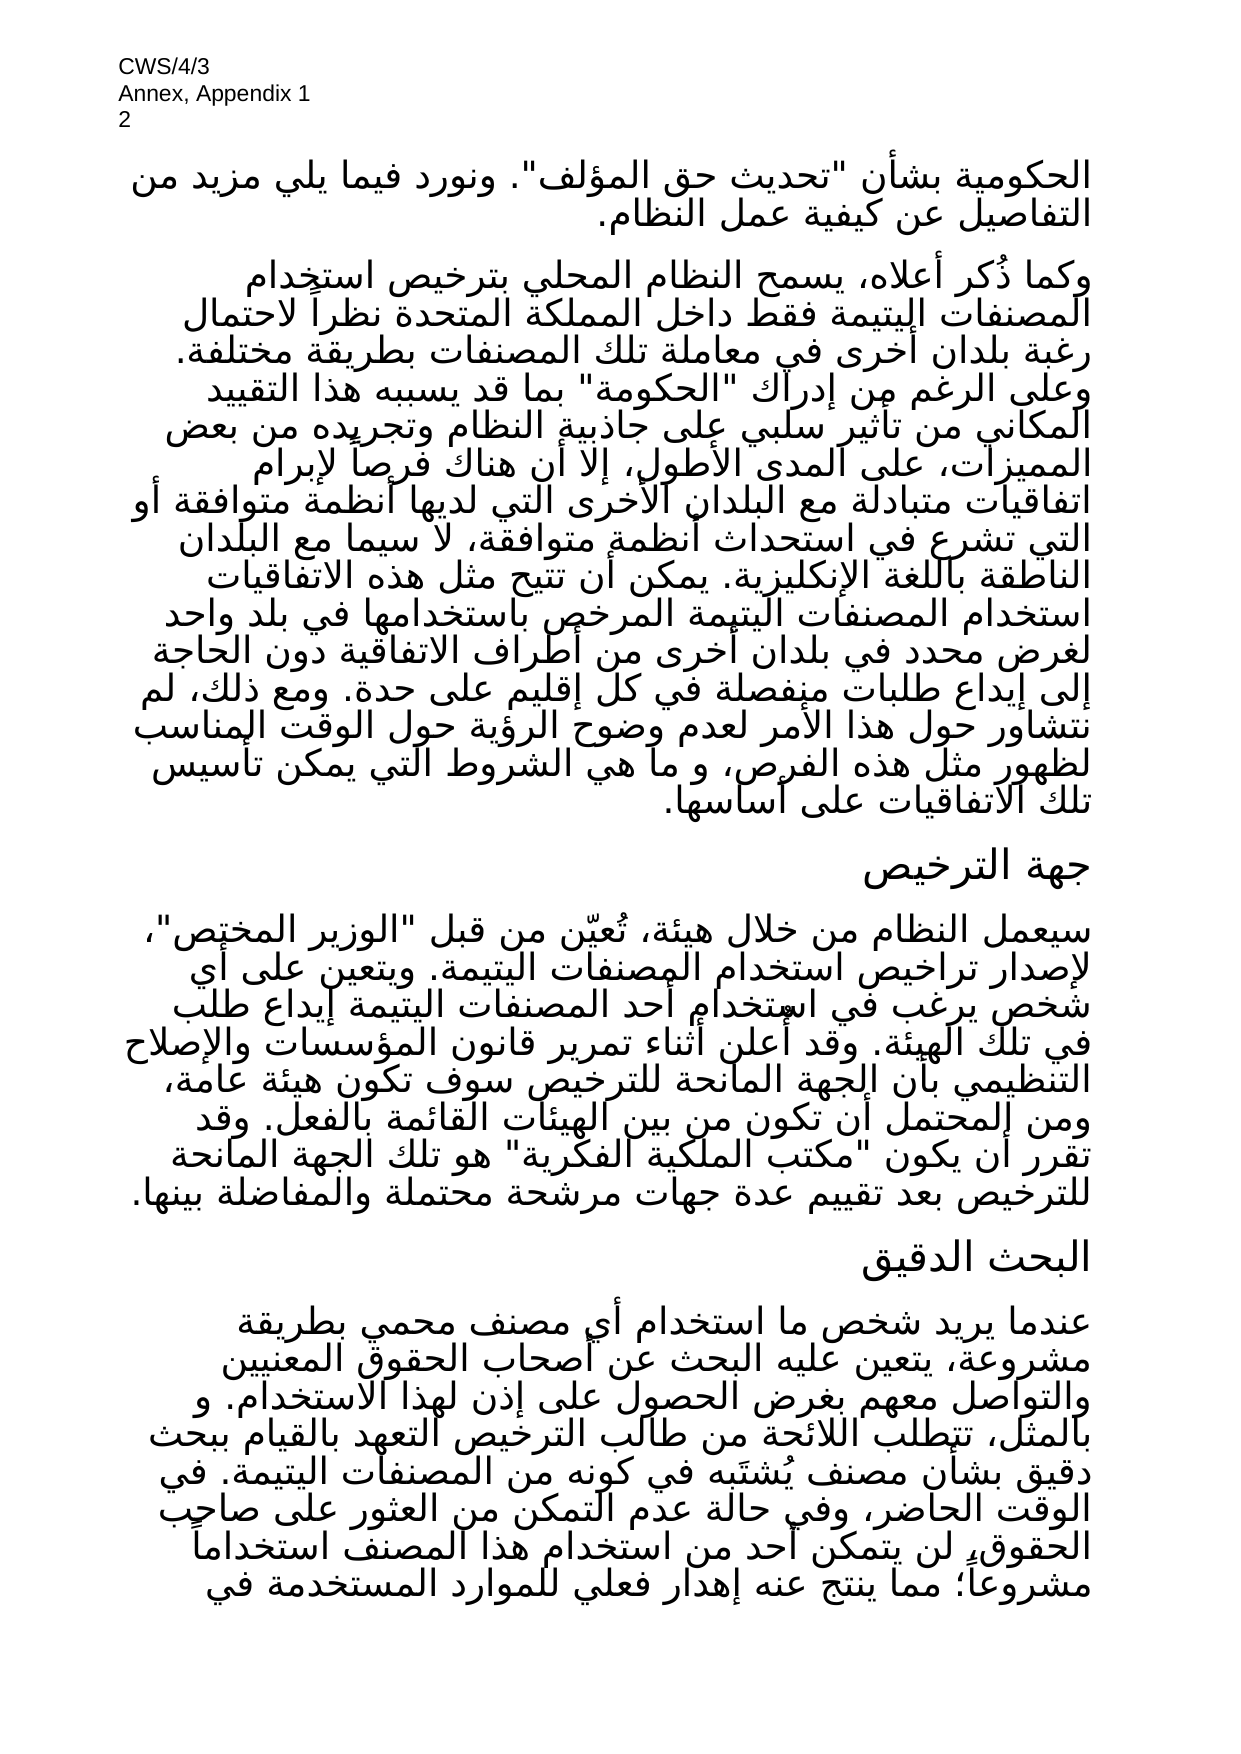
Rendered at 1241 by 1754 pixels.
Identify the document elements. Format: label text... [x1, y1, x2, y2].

text وكما ذُكر أعلاه، يسمح النظام المحلي بترخيص استخدام المصنفات اليتيمة فقط داخل المملكة المتحدة نظراً لاحتمال رغبة بلدان أخرى في معاملة تلك المصنفات بطريقة مختلفة. وعلى الرغم من إدراك "الحكومة" بما قد يسببه هذا التقييد المكاني من تأثير سلبي على جاذبية النظام وتجريده من بعض المميزات، على المدى الأطول، إلا أن هناك فرصاً لإبرام اتفاقيات متبادلة مع البلدان الأخرى التي لديها أنظمة متوافقة أو التي تشرع في استحداث أنظمة متوافقة، لا سيما مع البلدان الناطقة باللغة الإنكليزية. يمكن أن تتيح مثل هذه الاتفاقيات استخدام المصنفات اليتيمة المرخص باستخدامها في بلد واحد لغرض محدد في بلدان أخرى من أطراف الاتفاقية دون الحاجة إلى إيداع طلبات منفصلة في كل إقليم على حدة. ومع ذلك، لم نتشاور حول هذا الأمر لعدم وضوح الرؤية حول الوقت المناسب لظهور مثل هذه الفرص، و ما هي الشروط التي يمكن تأسيس تلك الاتفاقيات على أساسها. [118, 258, 1092, 821]
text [118, 158, 1092, 233]
text سيعمل النظام من خلال هيئة، تُعيّن من قبل "الوزير المختص"، لإصدار تراخيص استخدام المصنفات اليتيمة. ويتعين على أي شخص يرغب في استخدام أحد المصنفات اليتيمة إيداع طلب في تلك الهيئة. وقد أُعلن أثناء تمرير قانون المؤسسات والإصلاح التنظيمي بأن الجهة المانحة للترخيص سوف تكون هيئة عامة، ومن المحتمل أن تكون من بين الهيئات القائمة بالفعل. وقد تقرر أن يكون "مكتب الملكية الفكرية" هو تلك الجهة المانحة للترخيص بعد تقييم عدة جهات مرشحة محتملة والمفاضلة بينها. [118, 913, 1092, 1213]
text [118, 1304, 1092, 1604]
subtitle جهة الترخيص [118, 846, 1092, 888]
subtitle البحث الدقيق [118, 1238, 1092, 1279]
